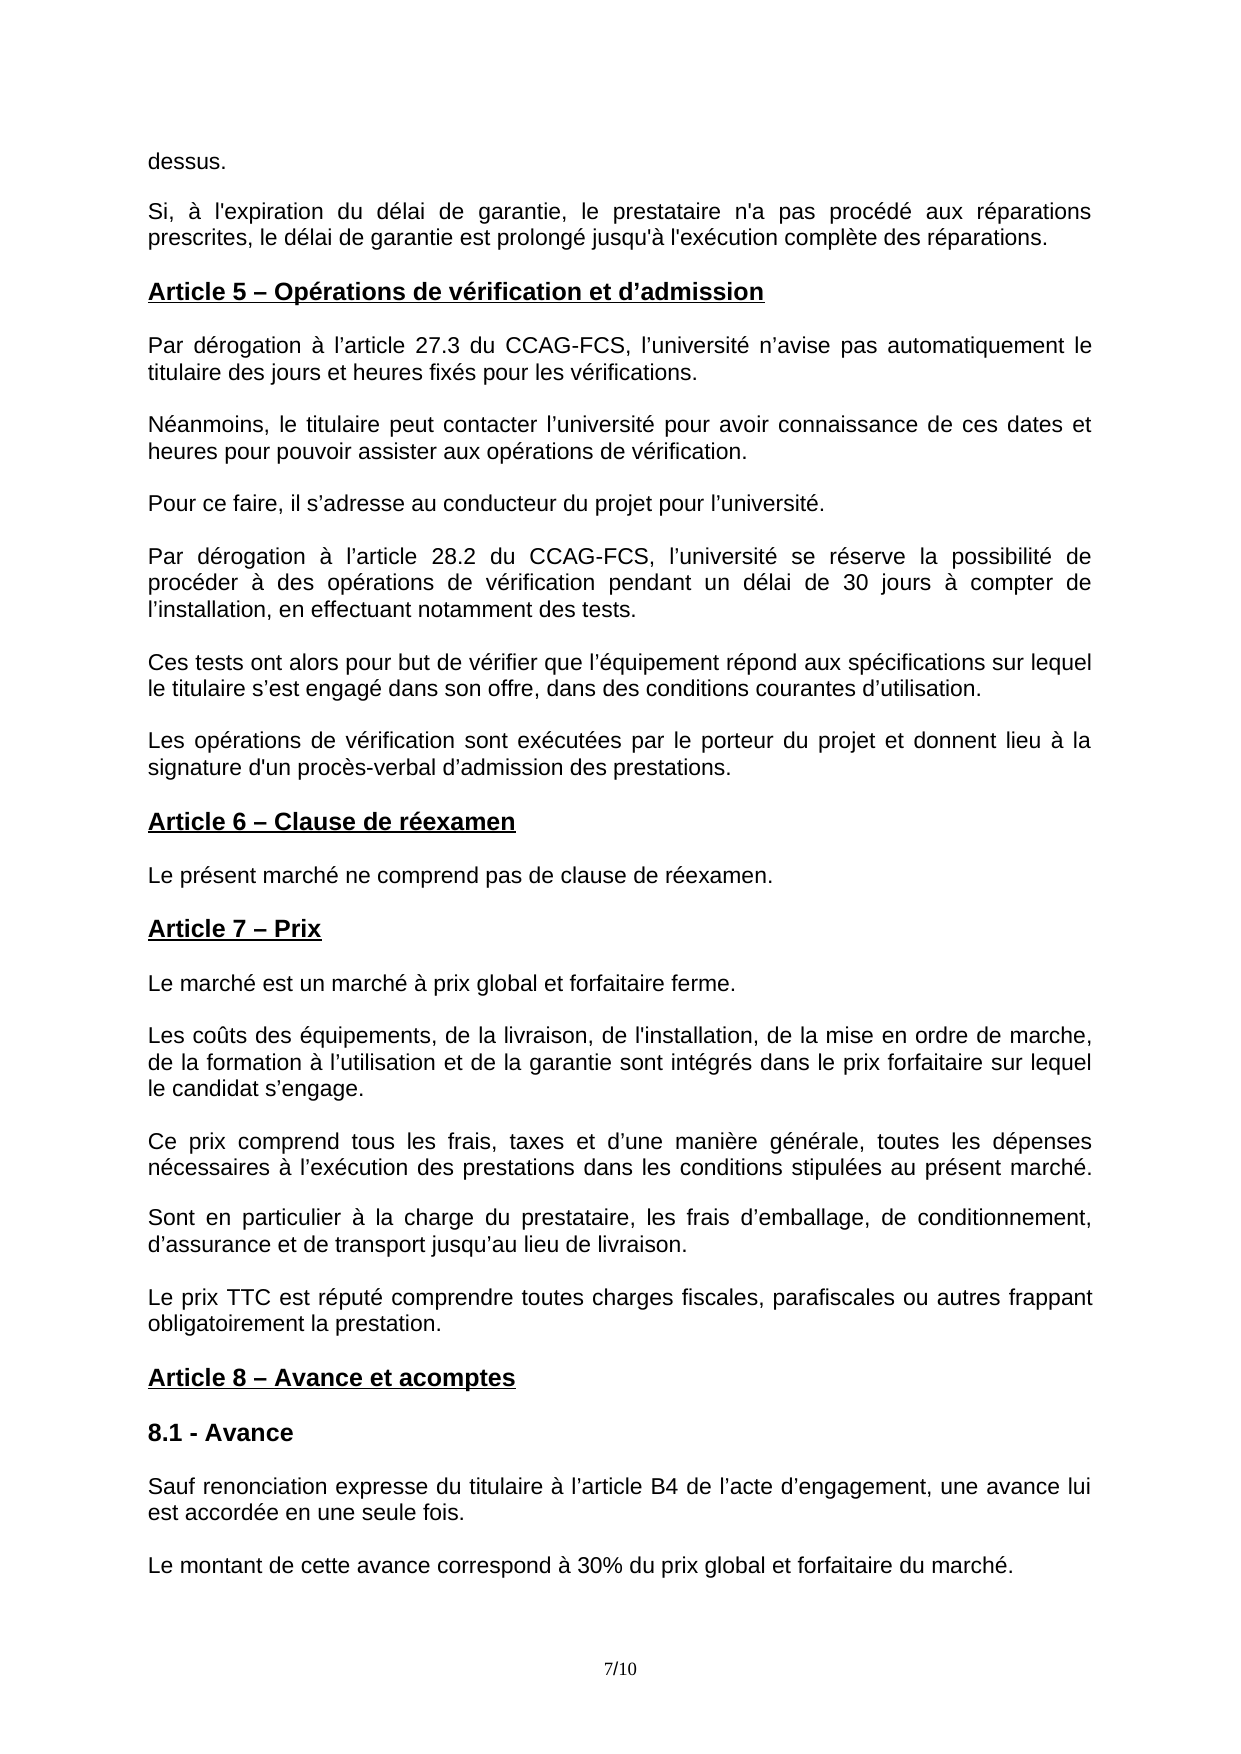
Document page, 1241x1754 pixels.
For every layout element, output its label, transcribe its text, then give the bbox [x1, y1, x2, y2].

text Par dérogation à l’article 28.2 du CCAG-FCS, l’université se réserve la possibilité de procéder à des opérations de vérification pendant un délai de 30 jours à compter de l’installation, en effectuant notamment des tests. [148, 543, 1093, 622]
subtitle Article 8 – Avance et acomptes [148, 1362, 1093, 1391]
text Le montant de cette avance correspond à 30% du prix global et forfaitaire du marché. [148, 1552, 1093, 1578]
text Le présent marché ne comprend pas de clause de réexamen. [148, 862, 1093, 888]
text Par dérogation à l’article 27.3 du CCAG-FCS, l’université n’avise pas automatiquement le titulaire des jours et heures fixés pour les vérifications. [148, 332, 1093, 385]
text Ce prix comprend tous les frais, taxes et d’une manière générale, toutes les dépenses nécessaires à l’exécution des prestations dans les conditions stipulées au présent marché. [148, 1128, 1093, 1204]
text Sont en particulier à la charge du prestataire, les frais d’emballage, de conditionnement, d’assurance et de transport jusqu’au lieu de livraison. [148, 1204, 1093, 1257]
text Sauf renonciation expresse du titulaire à l’article B4 de l’acte d’engagement, une avance lui est accordée en une seule fois. [148, 1473, 1093, 1525]
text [148, 148, 1093, 198]
text Néanmoins, le titulaire peut contacter l’université pour avoir connaissance de ces dates et heures pour pouvoir assister aux opérations de vérification. [148, 411, 1093, 464]
text Le prix TTC est réputé comprendre toutes charges fiscales, parafiscales ou autres frappant obligatoirement la prestation. [148, 1283, 1093, 1336]
text Les opérations de vérification sont exécutées par le porteur du projet et donnent lieu à la signature d'un procès-verbal d’admission des prestations. [148, 727, 1093, 780]
text Pour ce faire, il s’adresse au conducteur du projet pour l’université. [148, 490, 1093, 517]
text Le marché est un marché à prix global et forfaitaire ferme. [148, 969, 1093, 996]
text 8.1 - Avance [148, 1418, 1093, 1446]
text Ces tests ont alors pour but de vérifier que l’équipement répond aux spécifications sur lequel le titulaire s’est engagé dans son offre, dans des conditions courantes d’utilisation. [148, 648, 1093, 701]
subtitle Article 5 – Opérations de vérification et d’admission [148, 277, 1093, 306]
text Les coûts des équipements, de la livraison, de l'installation, de la mise en ordre de marche, de la formation à l’utilisation et de la garantie sont intégrés dans le prix forfaitaire sur lequel le candidat s’engage. [148, 1022, 1093, 1101]
subtitle Article 7 – Prix [148, 914, 1093, 943]
text Si, à l'expiration du délai de garantie, le prestataire n'a pas procédé aux réparations prescrites, le délai de garantie est prolongé jusqu'à l'exécution complète des réparations. [148, 198, 1093, 251]
subtitle Article 6 – Clause de réexamen [148, 807, 1093, 835]
